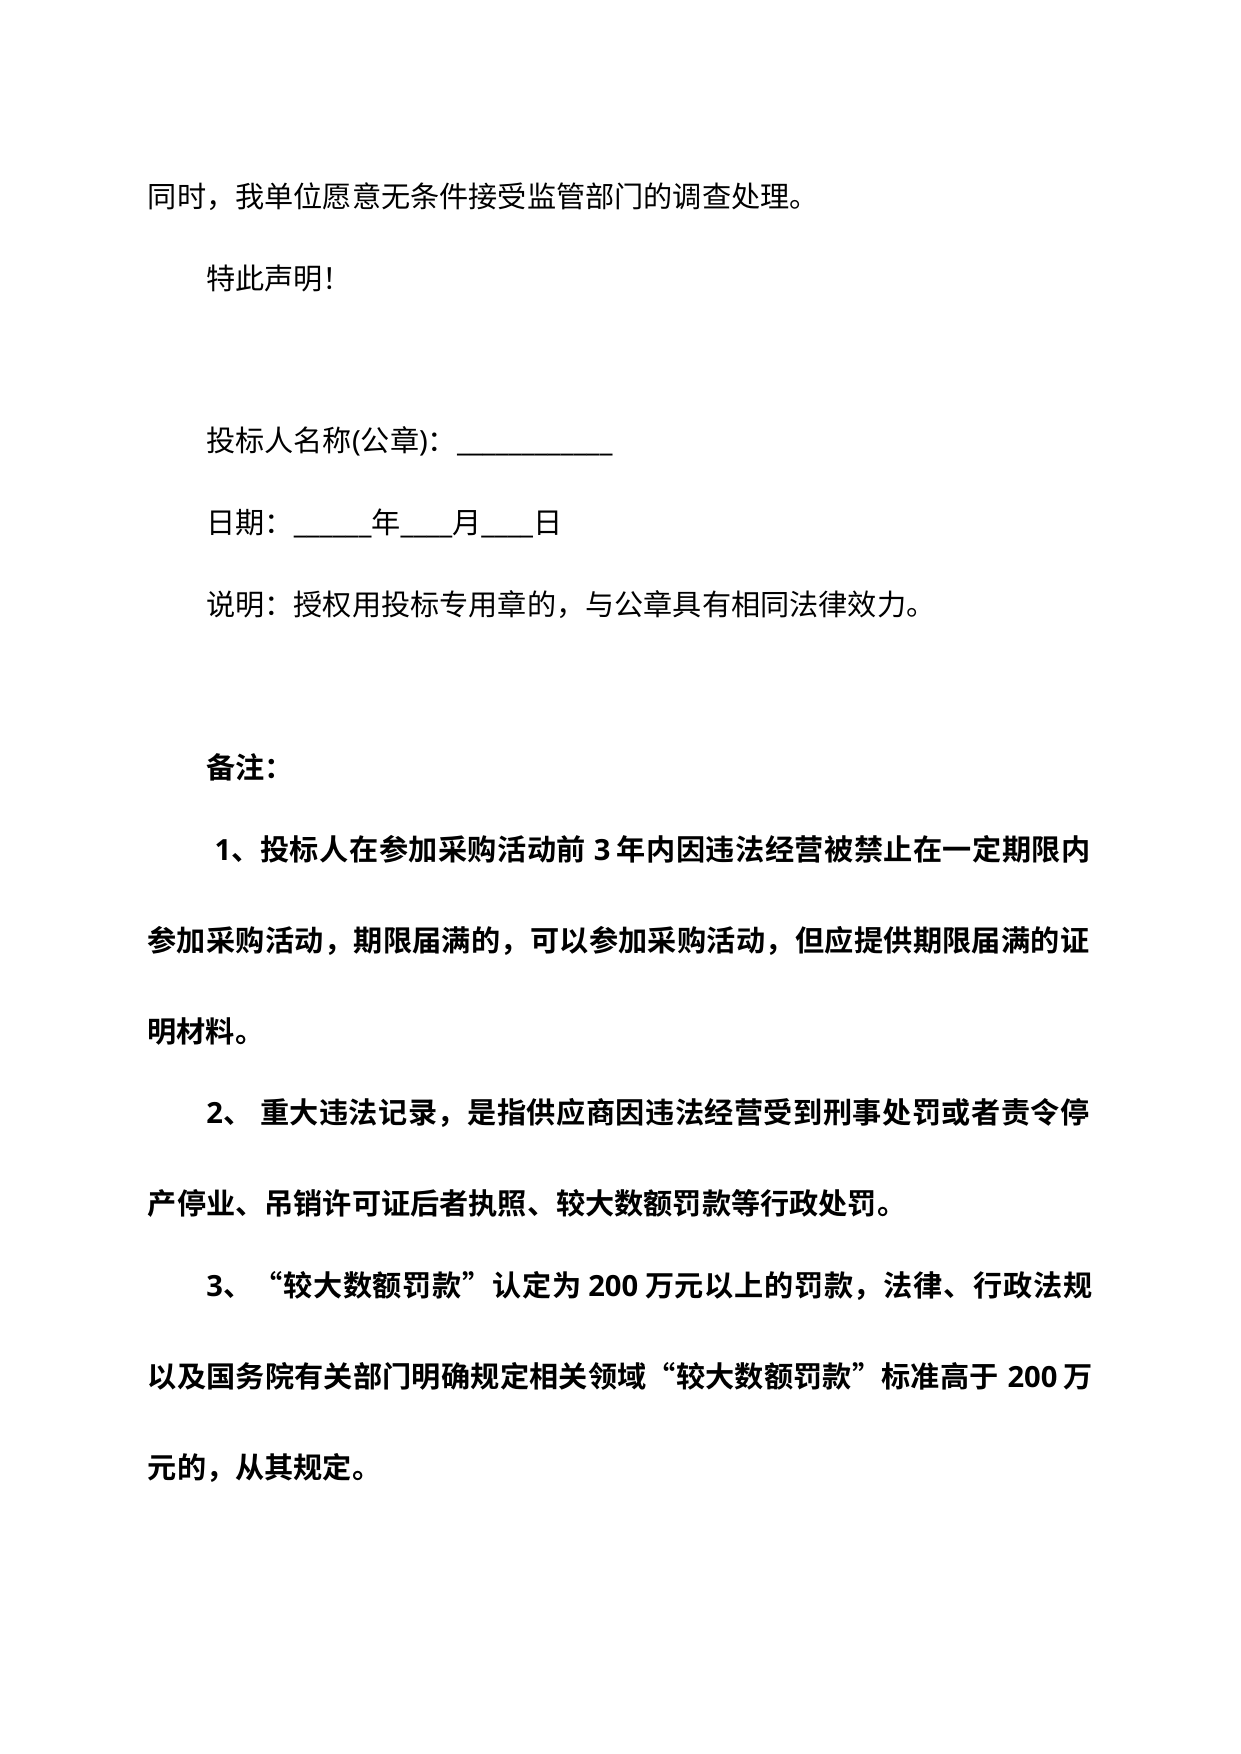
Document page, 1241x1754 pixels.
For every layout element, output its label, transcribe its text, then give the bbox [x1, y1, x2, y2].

text 说明：授权用投标专用章的，与公章具有相同法律效力。 [148, 570, 1093, 635]
text 备注： [148, 733, 1093, 798]
list 投标人在参加采购活动前3年内因违法经营被禁止在一定期限内参加采购活动，期限届满的，可以参加采购活动，但应提供期限届满的证明材料。 [147, 815, 1093, 1062]
text 2、 重大违法记录，是指供应商因违法经营受到刑事处罚或者责令停产停业、吊销许可证后者执照、较大数额罚款等行政处罚。 [148, 1079, 1093, 1234]
text 特此声明！ [148, 244, 1093, 309]
text 日期：______年____月____日 [148, 488, 1093, 553]
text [148, 162, 1093, 227]
text 3、“较大数额罚款”认定为200万元以上的罚款，法律、行政法规以及国务院有关部门明确规定相关领域“较大数额罚款”标准高于200万元的，从其规定。 [148, 1251, 1093, 1498]
text 投标人名称(公章)：____________ [148, 407, 1093, 472]
